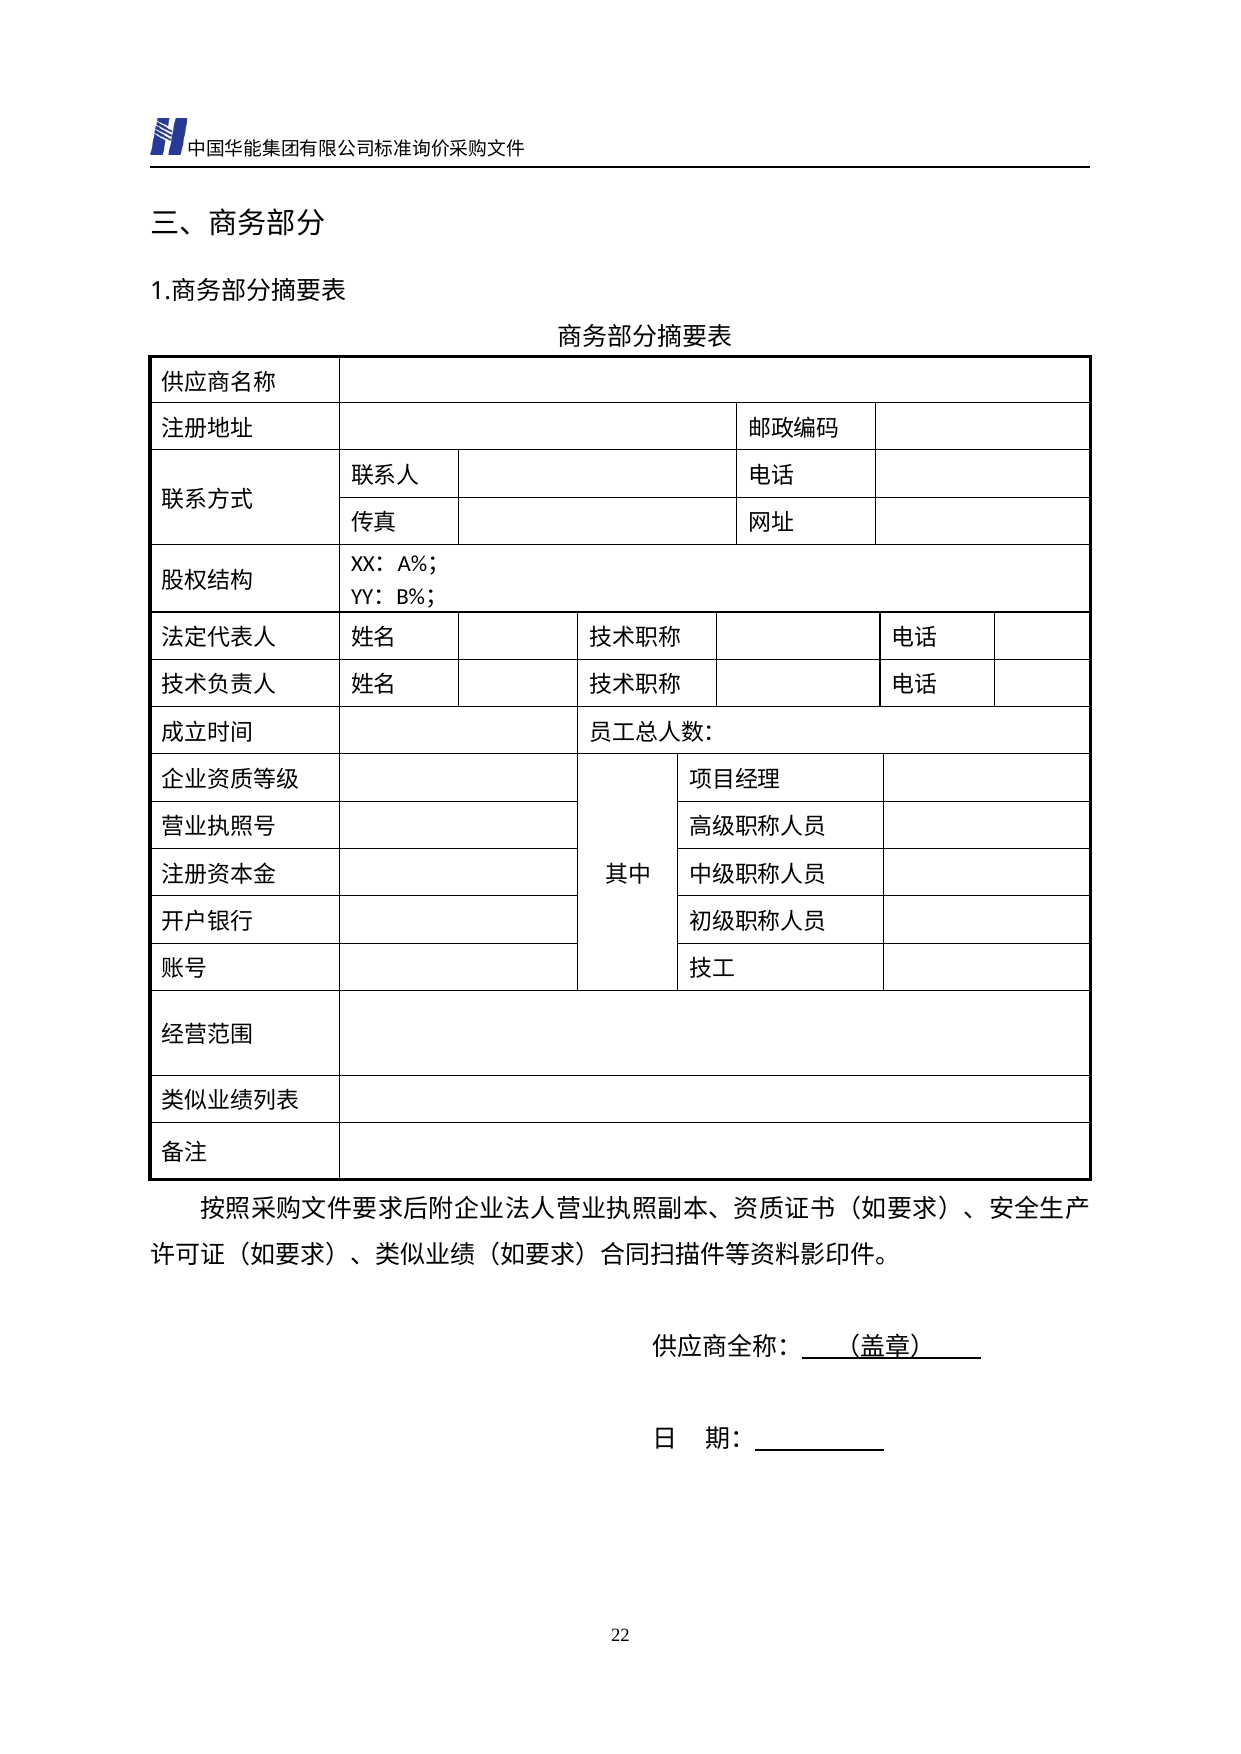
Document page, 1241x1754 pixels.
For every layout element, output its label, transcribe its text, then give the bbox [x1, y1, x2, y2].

table_cell [717, 613, 879, 659]
text 1.商务部分摘要表 [150, 263, 1090, 309]
table_cell 企业资质等级 [152, 754, 339, 801]
table_cell [717, 660, 879, 706]
table_cell 网址 [737, 498, 875, 544]
table_cell [884, 802, 1089, 848]
table_cell [995, 660, 1089, 706]
table_cell [884, 944, 1089, 990]
table_cell 电话 [881, 660, 994, 706]
table_cell [340, 802, 577, 848]
table_cell [340, 403, 736, 449]
table_cell 初级职称人员 [678, 896, 883, 942]
table_cell [459, 450, 736, 497]
table_cell 成立时间 [152, 707, 339, 753]
table_header 供应商名称 [152, 358, 339, 402]
table_cell [340, 896, 577, 942]
table_cell [459, 660, 577, 706]
table_cell [459, 613, 577, 659]
table_cell [876, 498, 1089, 544]
table_cell 项目经理 [678, 754, 883, 801]
table_cell [340, 754, 577, 801]
table_cell 传真 [340, 498, 458, 544]
table_cell 技术职称 [578, 660, 716, 706]
table_cell 电话 [737, 450, 875, 497]
table_cell 中级职称人员 [678, 849, 883, 895]
table_cell 开户银行 [152, 896, 339, 942]
table_cell 姓名 [340, 660, 458, 706]
table_cell 邮政编码 [737, 403, 875, 449]
table_cell [876, 403, 1089, 449]
table_cell [459, 498, 736, 544]
text 供应商全称： （盖章） [150, 1319, 1090, 1364]
table_cell [884, 754, 1089, 801]
table_cell 技术职称 [578, 613, 716, 659]
text 按照采购文件要求后附企业法人营业执照副本、资质证书（如要求）、安全生产许可证（如要求）、类似业绩（如要求）合同扫描件等资料影印件。 [150, 1181, 1090, 1273]
table_cell 注册资本金 [152, 849, 339, 895]
table_cell [340, 1123, 1089, 1178]
table_cell 高级职称人员 [678, 802, 883, 848]
table_cell [340, 707, 577, 753]
table_cell 技术负责人 [152, 660, 339, 706]
table_cell [340, 849, 577, 895]
table_cell [340, 1076, 1089, 1122]
table_cell 联系人 [340, 450, 458, 497]
table_cell 联系方式 [152, 450, 339, 544]
text 商务部分摘要表 [150, 309, 1090, 355]
table_cell 注册地址 [152, 403, 339, 449]
table_cell 技工 [678, 944, 883, 990]
table_cell 法定代表人 [152, 613, 339, 659]
table_cell [995, 613, 1089, 659]
picture [150, 118, 188, 155]
table_cell 电话 [881, 613, 994, 659]
table_cell XX：A%； YY：B%； [340, 545, 1089, 611]
table_cell 其中 [578, 754, 677, 990]
table_cell [876, 450, 1089, 497]
table_cell 账号 [152, 944, 339, 990]
table_cell [340, 991, 1089, 1075]
table_cell [884, 896, 1089, 942]
table_cell 备注 [152, 1123, 339, 1178]
table_cell 股权结构 [152, 545, 339, 611]
table_cell [340, 944, 577, 990]
table_cell 经营范围 [152, 991, 339, 1075]
table_cell 姓名 [340, 613, 458, 659]
table_cell 员工总人数： [578, 707, 1089, 753]
table_cell 类似业绩列表 [152, 1076, 339, 1122]
table_header [340, 358, 1089, 402]
text 日 期： [150, 1410, 1090, 1502]
subtitle 三、商务部分 [150, 200, 1090, 242]
table_cell [884, 849, 1089, 895]
table_cell 营业执照号 [152, 802, 339, 848]
